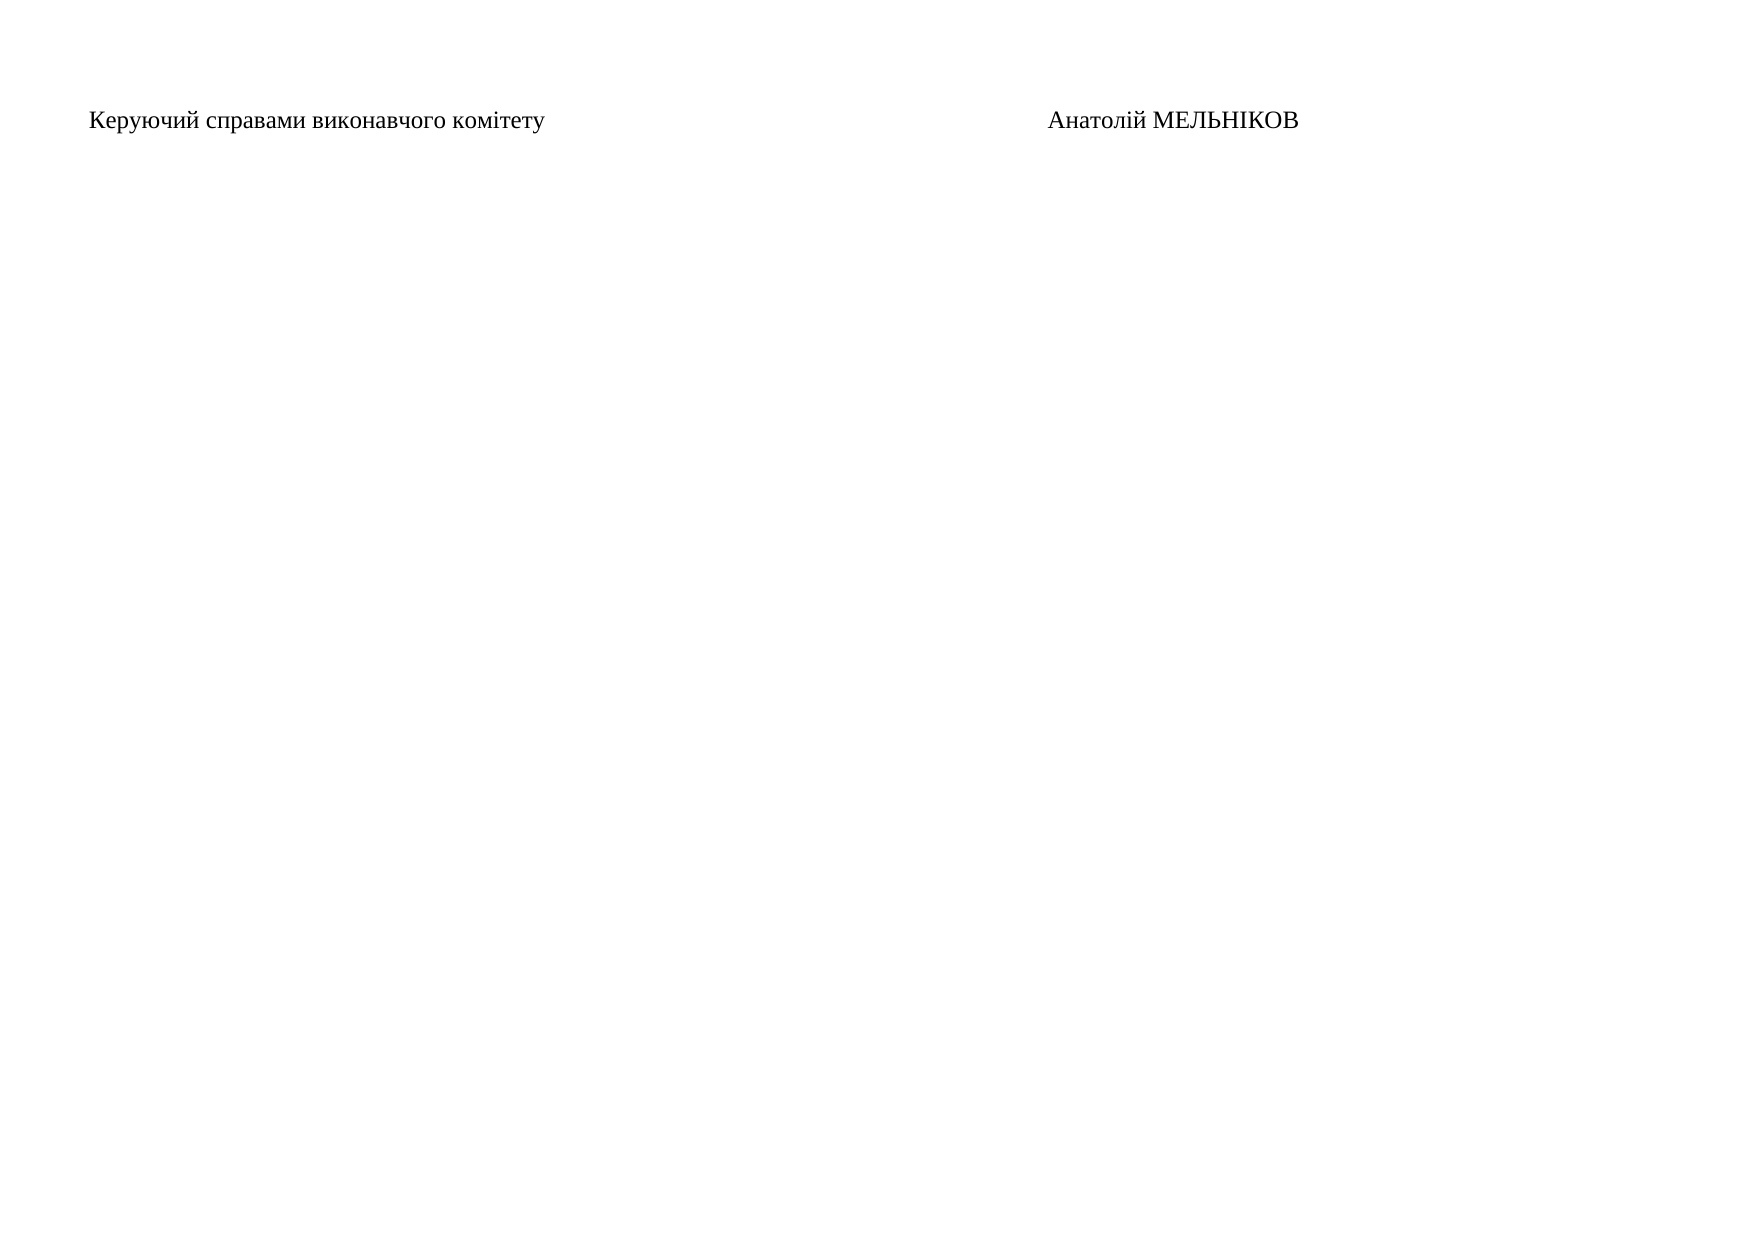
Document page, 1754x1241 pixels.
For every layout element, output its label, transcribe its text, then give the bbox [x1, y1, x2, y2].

text Керуючий справами виконавчого комітету Анатолій МЕЛЬНІКОВ [89, 105, 1665, 134]
